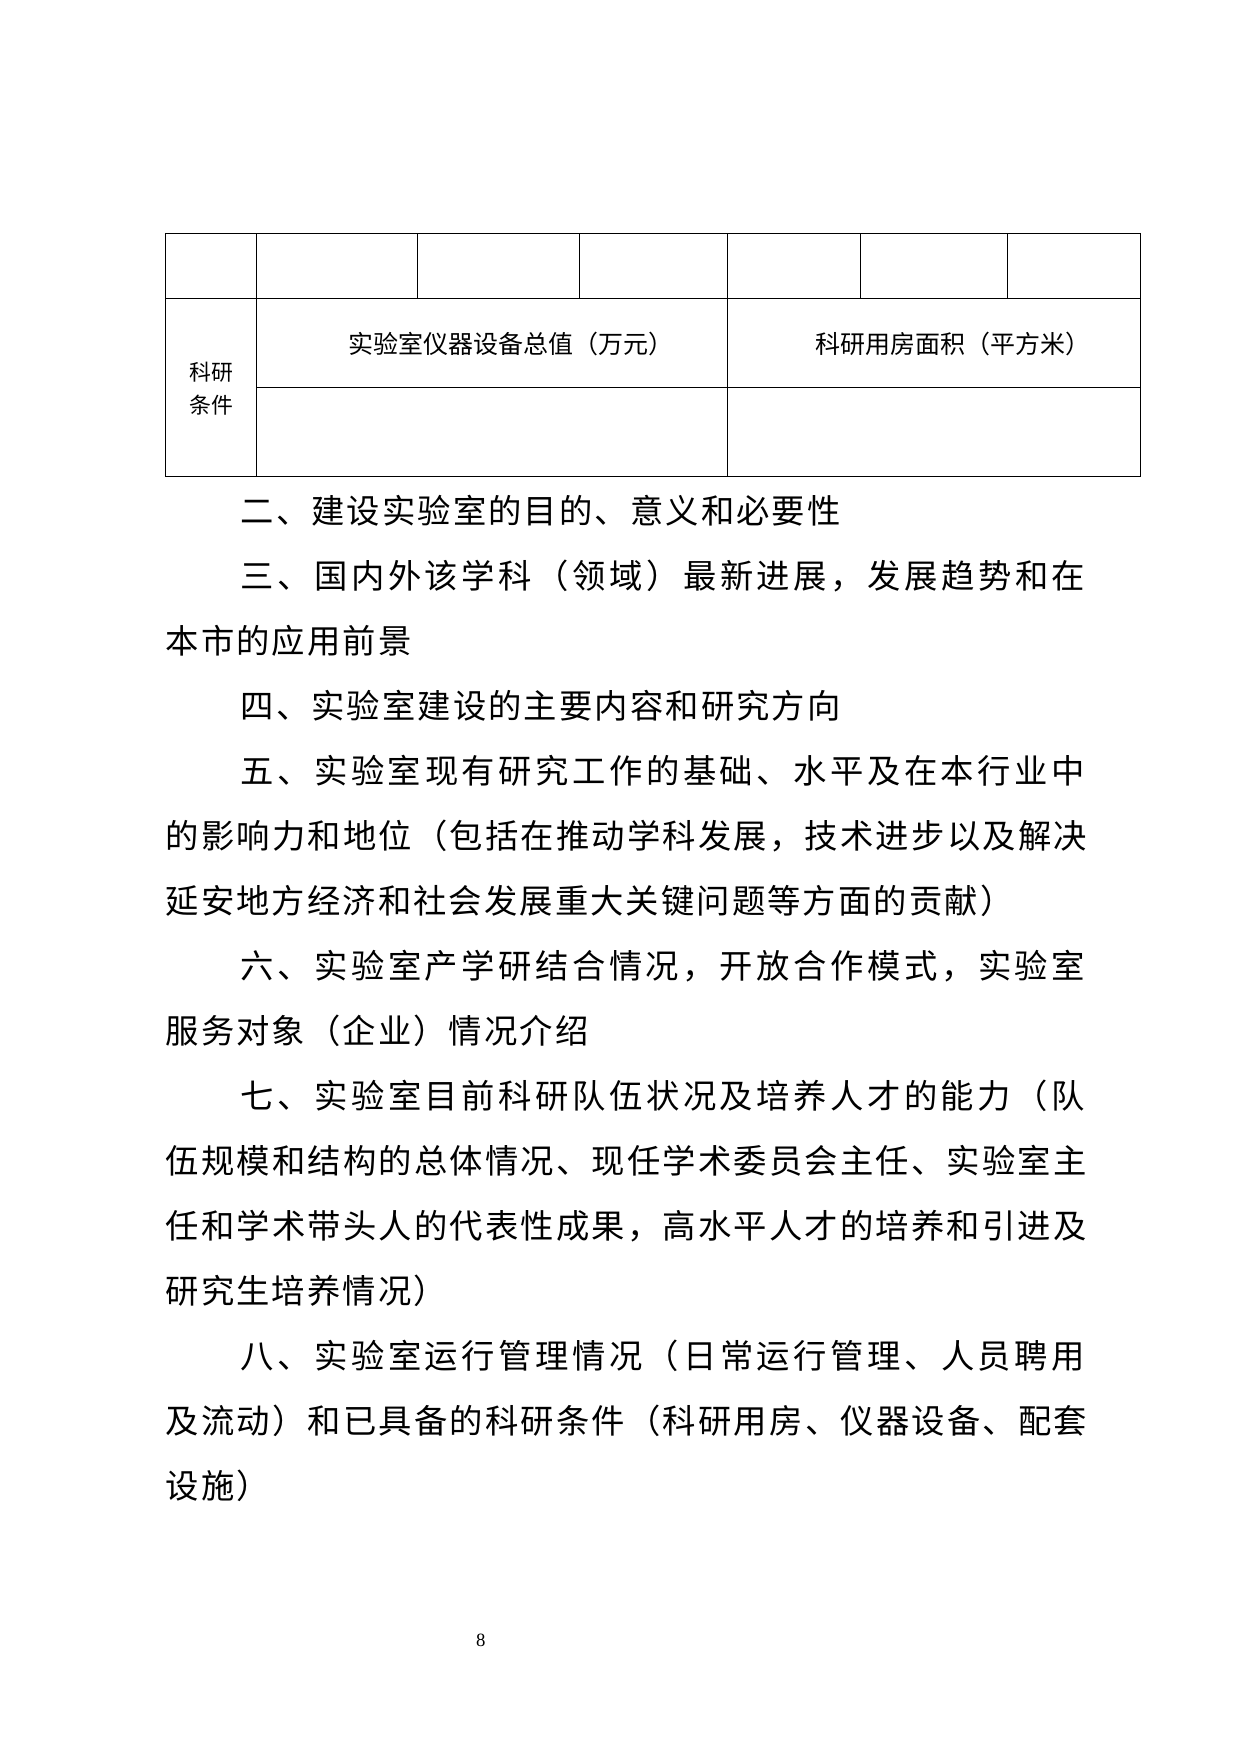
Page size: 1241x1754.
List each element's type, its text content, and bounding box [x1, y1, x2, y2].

table_cell [861, 234, 1007, 298]
table_cell [257, 388, 727, 476]
table_cell [257, 234, 417, 298]
text 八、实验室运行管理情况（日常运行管理、人员聘用及流动）和已具备的科研条件（科研用房、仪器设备、配套设施） [165, 1322, 1087, 1517]
table_cell [418, 234, 579, 298]
table_cell 科研 条件 [166, 299, 256, 476]
text 六、实验室产学研结合情况，开放合作模式，实验室服务对象（企业）情况介绍 [165, 932, 1087, 1062]
table_cell [580, 234, 727, 298]
table_cell 科研用房面积（平方米） [728, 299, 1140, 387]
text 三、国内外该学科（领域）最新进展，发展趋势和在本市的应用前景 [165, 542, 1087, 672]
text 七、实验室目前科研队伍状况及培养人才的能力（队伍规模和结构的总体情况、现任学术委员会主任、实验室主任和学术带头人的代表性成果，高水平人才的培养和引进及研究生培养情况） [165, 1062, 1087, 1322]
text 五、实验室现有研究工作的基础、水平及在本行业中的影响力和地位（包括在推动学科发展，技术进步以及解决延安地方经济和社会发展重大关键问题等方面的贡献） [165, 737, 1087, 932]
table_cell 实验室仪器设备总值（万元） [257, 299, 727, 387]
text 四、实验室建设的主要内容和研究方向 [165, 672, 1087, 737]
table_cell [1008, 234, 1140, 298]
text 二、建设实验室的目的、意义和必要性 [165, 477, 1087, 542]
table_cell [728, 388, 1140, 476]
table_cell [728, 234, 860, 298]
